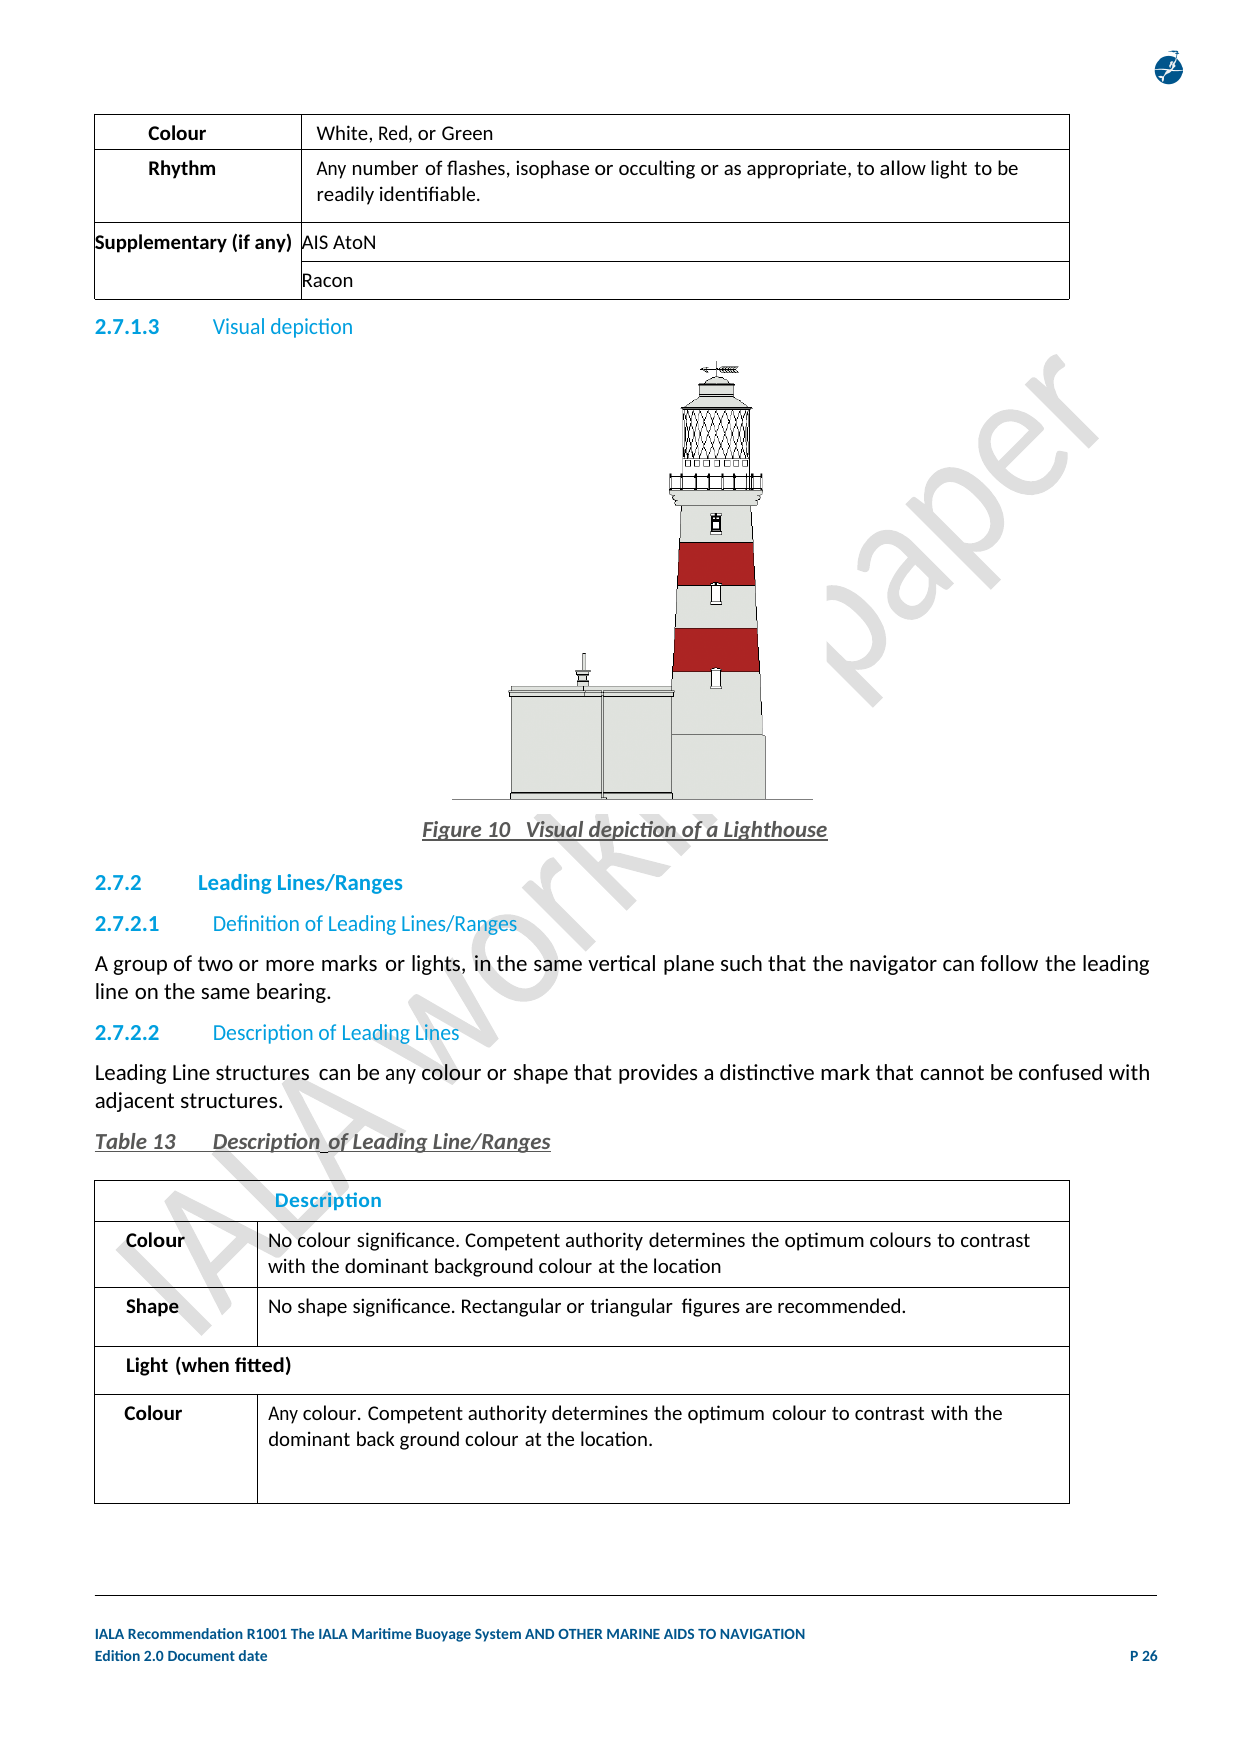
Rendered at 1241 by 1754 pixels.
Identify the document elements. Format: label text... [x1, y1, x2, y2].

table_cell White, Red, or Green [302, 115, 1069, 149]
table_cell Colour [95, 1222, 257, 1286]
table_cell Colour [95, 115, 301, 149]
table_cell Light (when fitted) [95, 1347, 1069, 1394]
text Leading Line structures can be any colour or shape that provides a distinctive mark that cannot be confused with adjacent structures. [94, 1058, 1157, 1114]
subtitle Description of Leading Lines [94, 1018, 1157, 1046]
table_cell Any colour. Competent authority determines the optimum colour to contrast with the dominant back ground colour at the location. [258, 1395, 1069, 1503]
subtitle Visual depiction [94, 312, 1157, 340]
picture [1123, 0, 1241, 119]
table_cell AIS AtoN [302, 223, 1069, 261]
text A group of two or more marks or lights, in the same vertical plane such that the navigator can follow the leading line on the same bearing. [94, 949, 1157, 1005]
text Description of Leading Line/Ranges [94, 1127, 1157, 1155]
text Visual depiction of a Lighthouse [94, 814, 1157, 843]
table_cell Shape [95, 1288, 257, 1346]
table_cell Colour [95, 1395, 257, 1503]
table_cell No colour significance. Competent authority determines the optimum colours to contrast with the dominant background colour at the location [258, 1222, 1069, 1286]
table_header Description [95, 1181, 1069, 1221]
picture [425, 352, 827, 814]
table_cell Racon [302, 262, 1069, 299]
subtitle Definition of Leading Lines/Ranges [94, 909, 1157, 937]
table_cell Supplementary (if any) [95, 223, 301, 299]
table_cell Rhythm [95, 150, 301, 222]
table_cell No shape significance. Rectangular or triangular figures are recommended. [258, 1288, 1069, 1346]
table_cell Any number of flashes, isophase or occulting or as appropriate, to allow light to be readily identifiable. [302, 150, 1069, 222]
subtitle Leading Lines/Ranges [94, 868, 1157, 896]
